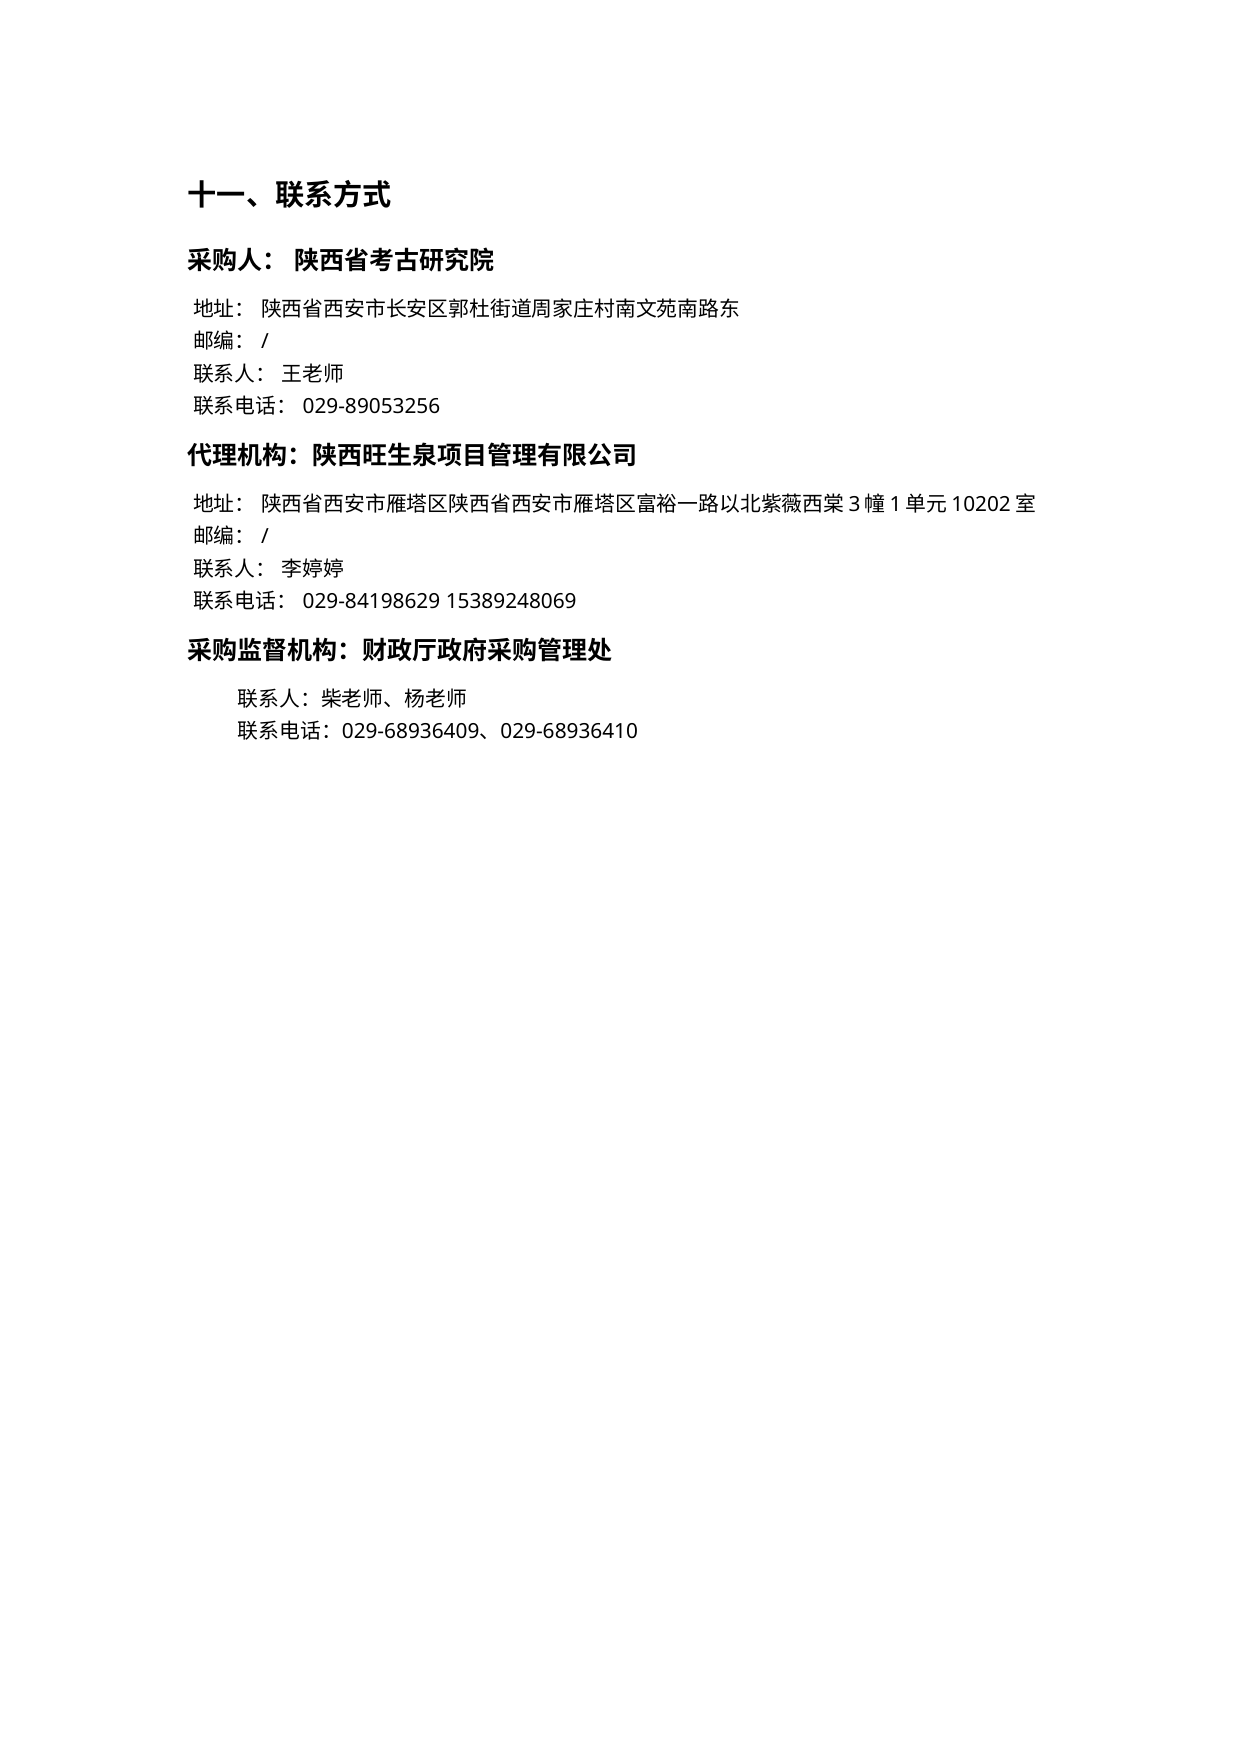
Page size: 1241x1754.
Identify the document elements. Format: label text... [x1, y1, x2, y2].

text 联系人： 王老师 [187, 357, 1053, 389]
text 邮编： / [187, 519, 1053, 552]
text 联系电话： 029-89053256 [187, 389, 1053, 422]
text 地址： 陕西省西安市长安区郭杜街道周家庄村南文苑南路东 [187, 292, 1053, 324]
text 地址： 陕西省西安市雁塔区陕西省西安市雁塔区富裕一路以北紫薇西棠3幢1单元10202室 [187, 487, 1053, 519]
text 邮编： / [187, 324, 1053, 357]
text 代理机构：陕西旺生泉项目管理有限公司 [187, 422, 1053, 487]
text 联系电话： 029-84198629 15389248069 [187, 584, 1053, 617]
text 联系电话：029-68936409、029-68936410 [187, 714, 1053, 747]
text 采购监督机构：财政厅政府采购管理处 [187, 617, 1053, 682]
text 联系人： 李婷婷 [187, 552, 1053, 584]
text 十一、联系方式 [187, 162, 1053, 227]
text 采购人： 陕西省考古研究院 [187, 227, 1053, 292]
text 联系人：柴老师、杨老师 [187, 682, 1053, 714]
